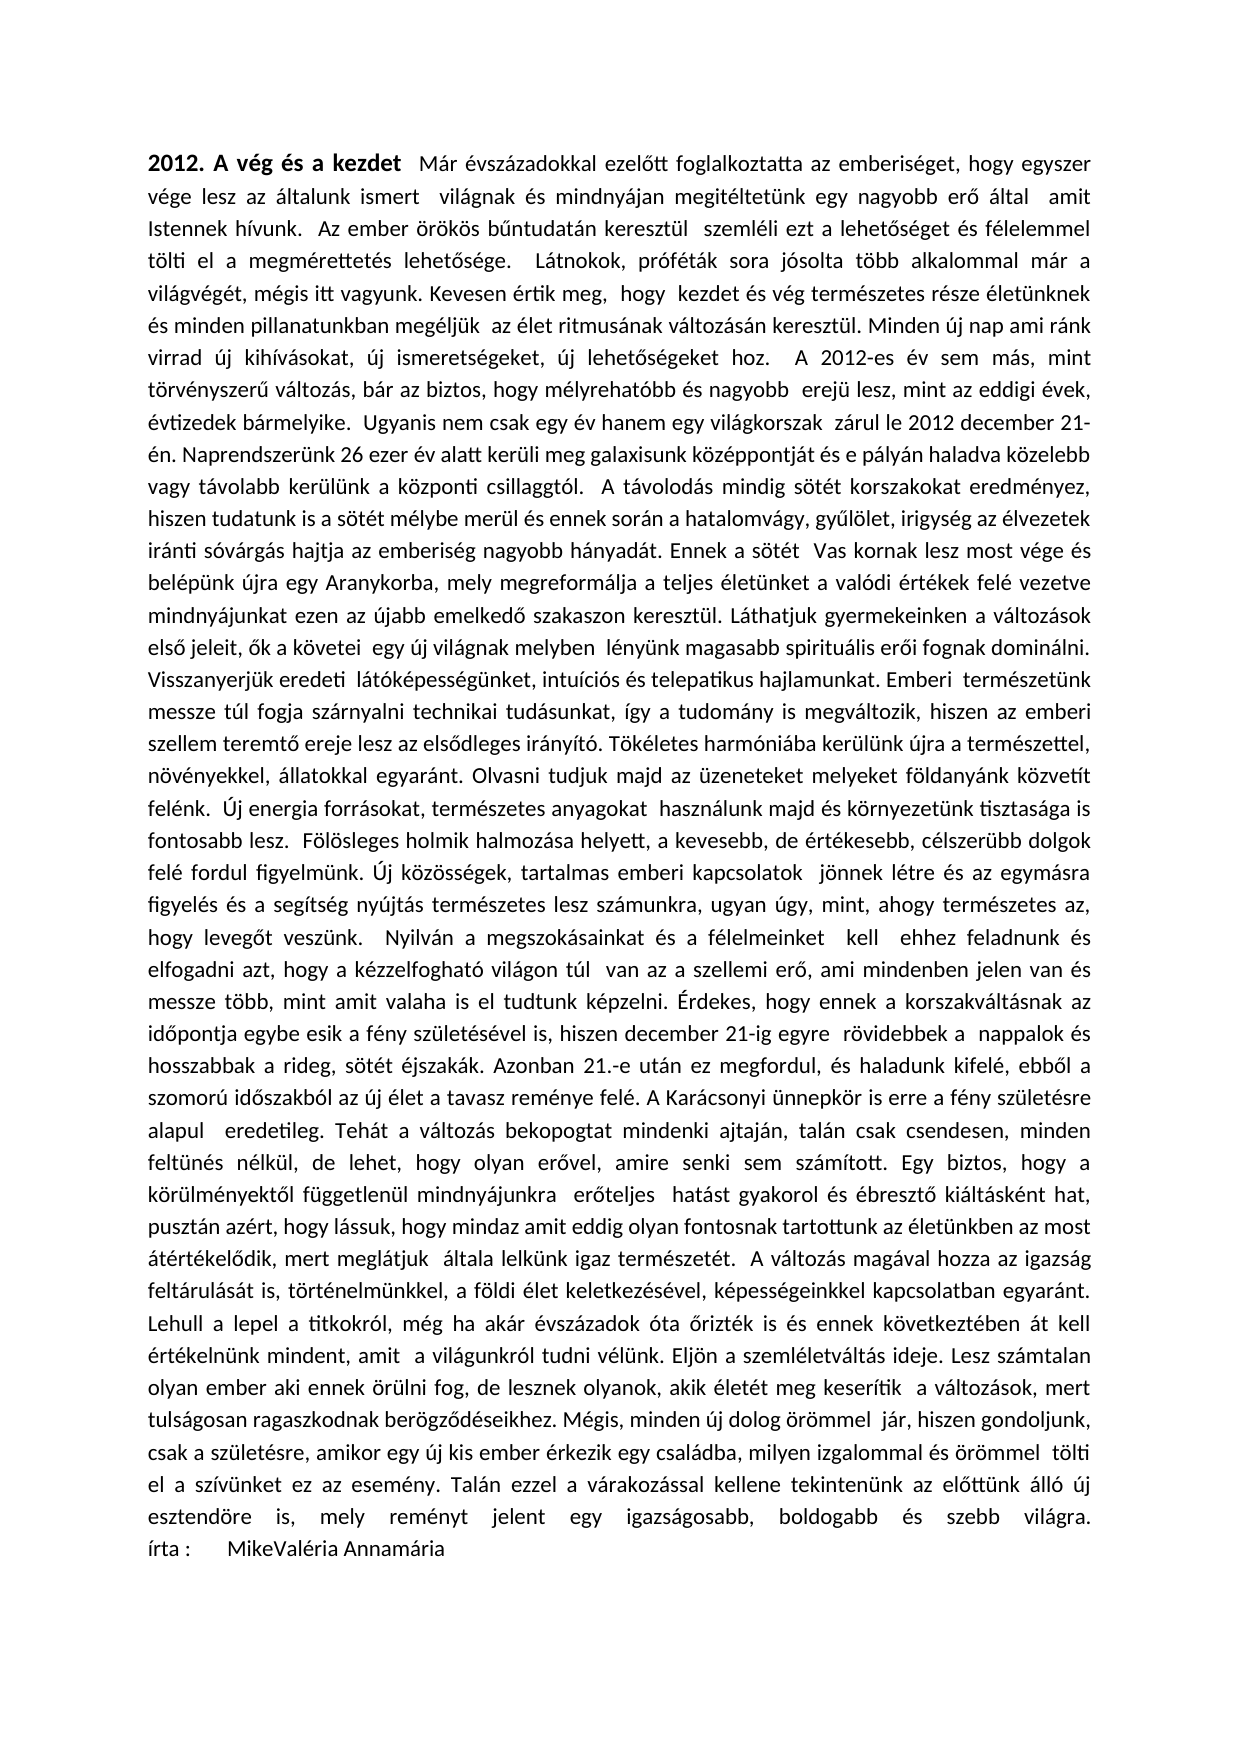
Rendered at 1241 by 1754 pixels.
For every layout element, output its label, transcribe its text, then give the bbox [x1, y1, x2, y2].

text 2012. A vég és a kezdet Már évszázadokkal ezelőtt foglalkoztatta az emberiséget, hogy egyszer vége lesz az általunk ismert világnak és mindnyájan megitéltetünk egy nagyobb erő által amit Istennek hívunk. Az ember örökös bűntudatán keresztül szemléli ezt a lehetőséget és félelemmel tölti el a megmérettetés lehetősége. Látnokok, próféták sora jósolta több alkalommal már a világvégét, mégis itt vagyunk. Kevesen értik meg, hogy kezdet és vég természetes része életünknek és minden pillanatunkban megéljük az élet ritmusának változásán keresztül. Minden új nap ami ránk virrad új kihívásokat, új ismeretségeket, új lehetőségeket hoz. A 2012-es év sem más, mint törvényszerű változás, bár az biztos, hogy mélyrehatóbb és nagyobb erejü lesz, mint az eddigi évek, évtizedek bármelyike. Ugyanis nem csak egy év hanem egy világkorszak zárul le 2012 december 21-én. Naprendszerünk 26 ezer év alatt kerüli meg galaxisunk középpontját és e pályán haladva közelebb vagy távolabb kerülünk a központi csillaggtól. A távolodás mindig sötét korszakokat eredményez, hiszen tudatunk is a sötét mélybe merül és ennek során a hatalomvágy, gyűlölet, irigység az élvezetek iránti sóvárgás hajtja az emberiség nagyobb hányadát. Ennek a sötét Vas kornak lesz most vége és belépünk újra egy Aranykorba, mely megreformálja a teljes életünket a valódi értékek felé vezetve mindnyájunkat ezen az újabb emelkedő szakaszon keresztül. Láthatjuk gyermekeinken a változások első jeleit, ők a követei egy új világnak melyben lényünk magasabb spirituális erői fognak dominálni. Visszanyerjük eredeti látóképességünket, intuíciós és telepatikus hajlamunkat. Emberi természetünk messze túl fogja szárnyalni technikai tudásunkat, így a tudomány is megváltozik, hiszen az emberi szellem teremtő ereje lesz az elsődleges irányító. Tökéletes harmóniába kerülünk újra a természettel, növényekkel, állatokkal egyaránt. Olvasni tudjuk majd az üzeneteket melyeket földanyánk közvetít felénk. Új energia forrásokat, természetes anyagokat használunk majd és környezetünk tisztasága is fontosabb lesz. Fölösleges holmik halmozása helyett, a kevesebb, de értékesebb, célszerübb dolgok felé fordul figyelmünk. Új közösségek, tartalmas emberi kapcsolatok jönnek létre és az egymásra figyelés és a segítség nyújtás természetes lesz számunkra, ugyan úgy, mint, ahogy természetes az, hogy levegőt veszünk. Nyilván a megszokásainkat és a félelmeinket kell ehhez feladnunk és elfogadni azt, hogy a kézzelfogható világon túl van az a szellemi erő, ami mindenben jelen van és messze több, mint amit valaha is el tudtunk képzelni. Érdekes, hogy ennek a korszakváltásnak az időpontja egybe esik a fény születésével is, hiszen december 21-ig egyre rövidebbek a nappalok és hosszabbak a rideg, sötét éjszakák. Azonban 21.-e után ez megfordul, és haladunk kifelé, ebből a szomorú időszakból az új élet a tavasz reménye felé. A Karácsonyi ünnepkör is erre a fény születésre alapul eredetileg. Tehát a változás bekopogtat mindenki ajtaján, talán csak csendesen, minden feltünés nélkül, de lehet, hogy olyan erővel, amire senki sem számított. Egy biztos, hogy a körülményektől függetlenül mindnyájunkra erőteljes hatást gyakorol és ébresztő kiáltásként hat, pusztán azért, hogy lássuk, hogy mindaz amit eddig olyan fontosnak tartottunk az életünkben az most átértékelődik, mert meglátjuk általa lelkünk igaz természetét. A változás magával hozza az igazság feltárulását is, történelmünkkel, a földi élet keletkezésével, képességeinkkel kapcsolatban egyaránt. Lehull a lepel a titkokról, még ha akár évszázadok óta őrizték is és ennek következtében át kell értékelnünk mindent, amit a világunkról tudni vélünk. Eljön a szemléletváltás ideje. Lesz számtalan olyan ember aki ennek örülni fog, de lesznek olyanok, akik életét meg keserítik a változások, mert tulságosan ragaszkodnak berögződéseikhez. Mégis, minden új dolog örömmel jár, hiszen gondoljunk, csak a születésre, amikor egy új kis ember érkezik egy családba, milyen izgalommal és örömmel tölti el a szívünket ez az esemény. Talán ezzel a várakozással kellene tekintenünk az előttünk álló új esztendöre is, mely reményt jelent egy igazságosabb, boldogabb és szebb világra. írta : MikeValéria Annamária [148, 148, 1093, 1562]
